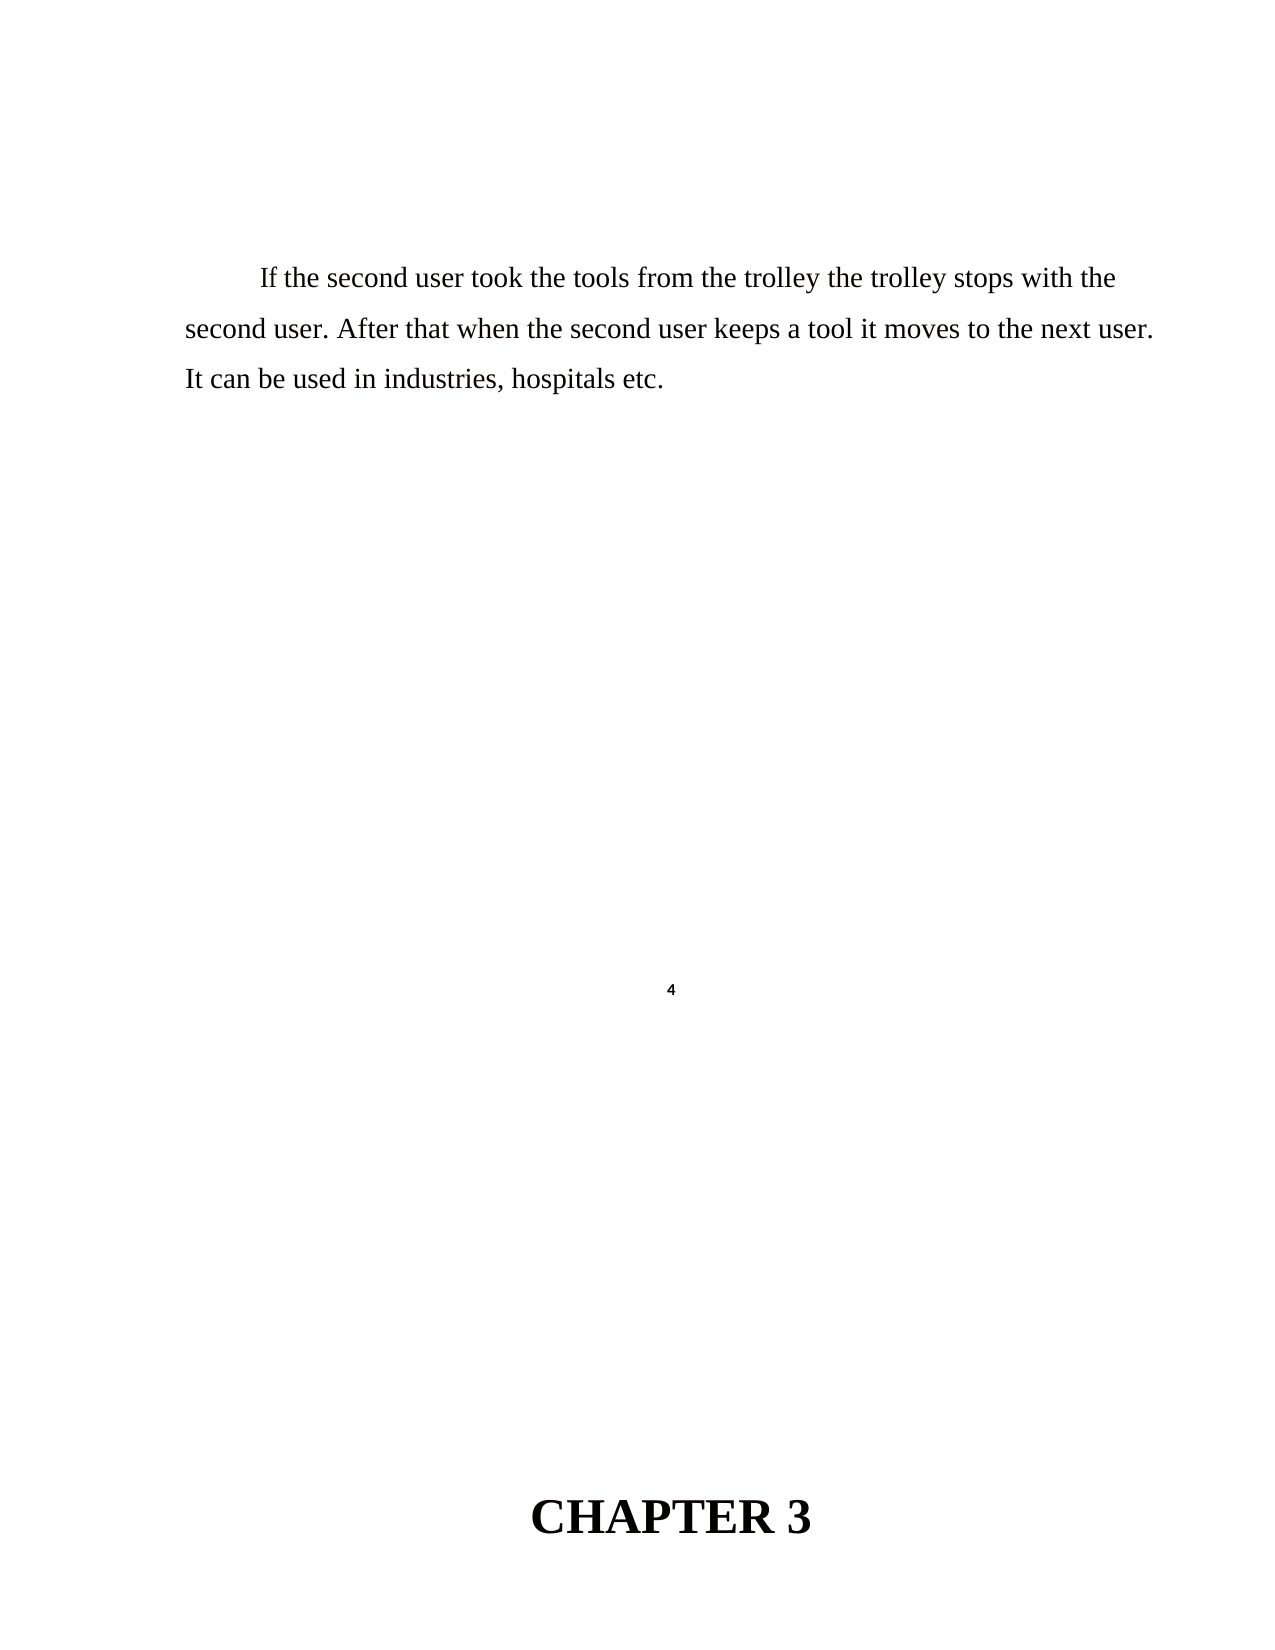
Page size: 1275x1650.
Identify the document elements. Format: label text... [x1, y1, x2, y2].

text 4 [185, 971, 1157, 1002]
text CHAPTER 3 [185, 1487, 1157, 1545]
text If the second user took the tools from the trolley the trolley stops with the second user. After that when the second user keeps a tool it moves to the next user. It can be used in industries, hospitals etc. [185, 261, 1162, 395]
